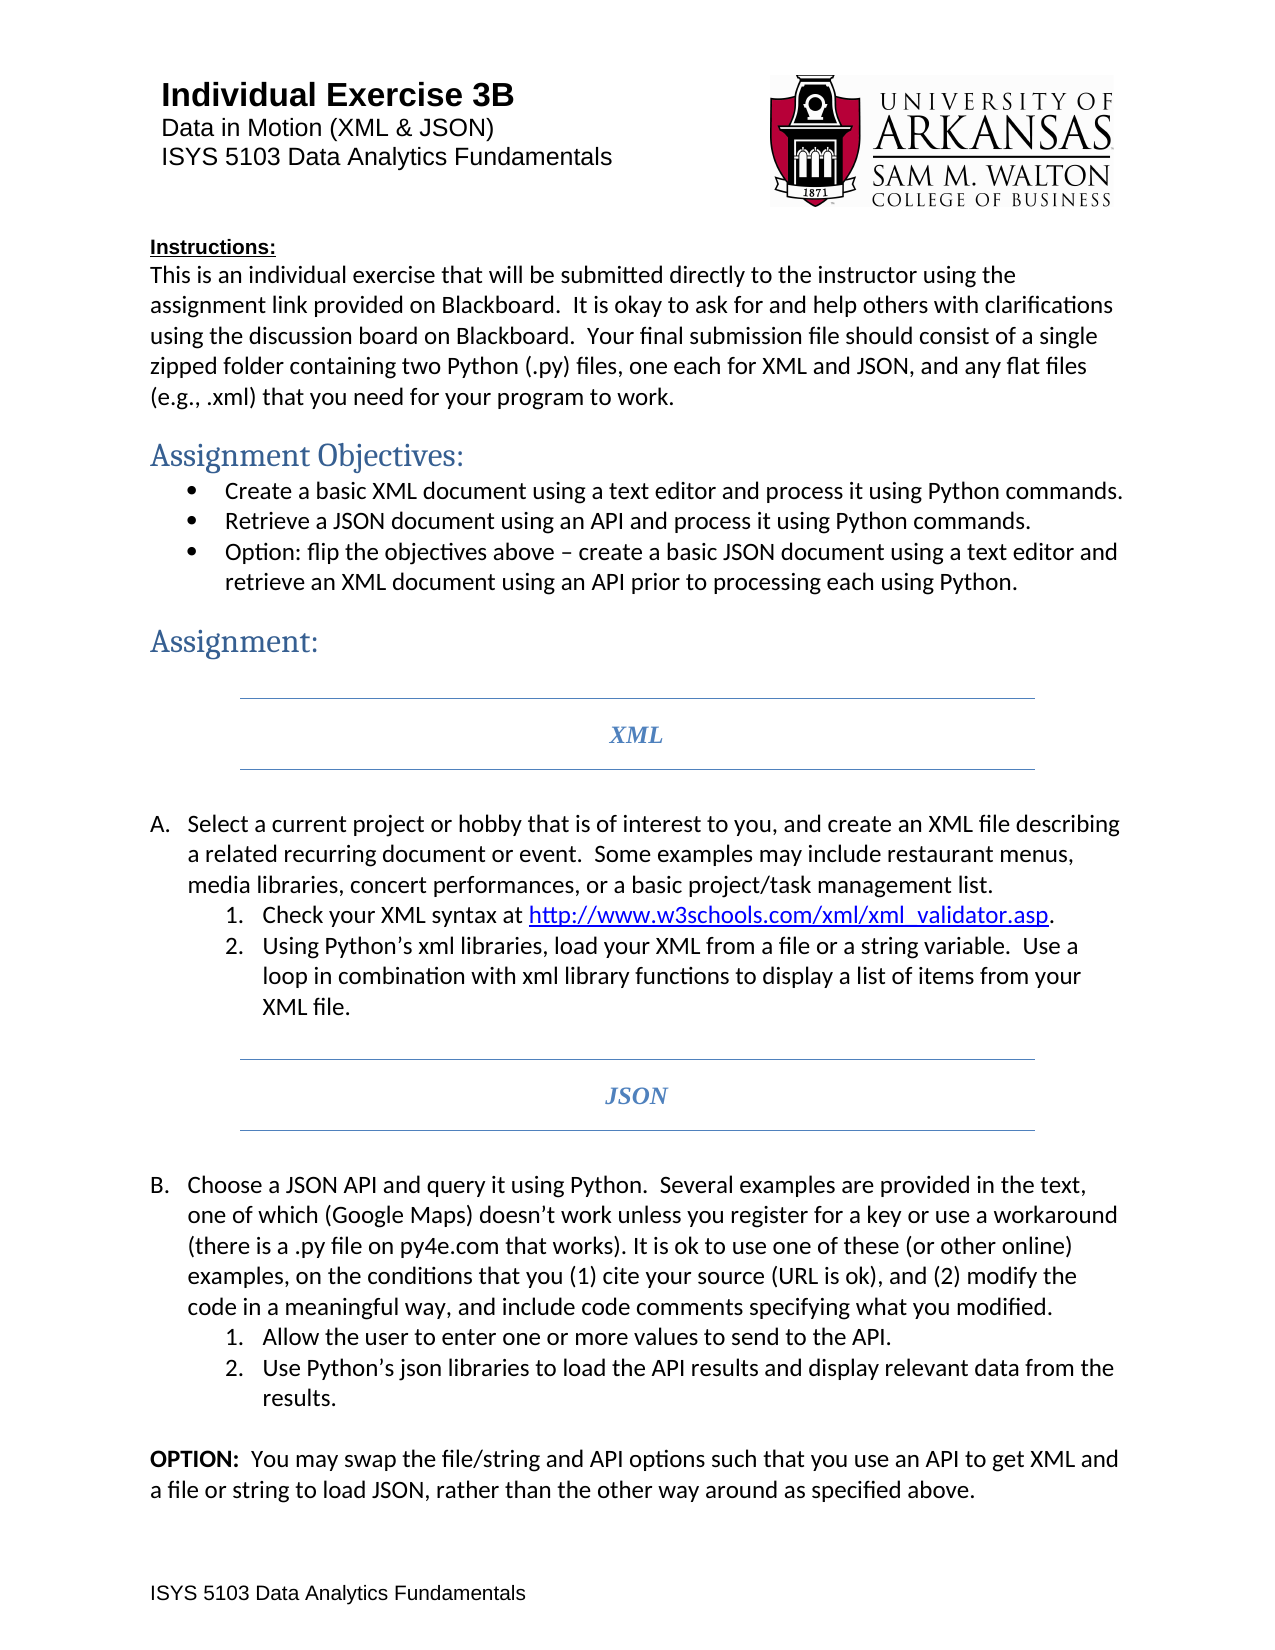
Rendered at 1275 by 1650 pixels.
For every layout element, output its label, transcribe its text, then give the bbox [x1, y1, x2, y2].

text This is an individual exercise that will be submitted directly to the instructor using the assignment link provided on Blackboard. It is okay to ask for and help others with clarifications using the discussion board on Blackboard. Your final submission file should consist of a single zipped folder containing two Python (.py) files, one each for XML and JSON, and any flat files (e.g., .xml) that you need for your program to work. [150, 259, 1125, 412]
list Choose a JSON API and query it using Python. Several examples are provided in the text, one of which (Google Maps) doesn’t work unless you register for a key or use a workaround (there is a .py file on py4e.com that works). It is ok to use one of these (or other online) examples, on the conditions that you (1) cite your source (URL is ok), and (2) modify the code in a meaningful way, and include code comments specifying what you modified. [150, 1169, 1125, 1322]
list Select a current project or hobby that is of interest to you, and create an XML file describing a related recurring document or event. Some examples may include restaurant menus, media libraries, concert performances, or a basic project/task management list. [150, 808, 1125, 899]
list Create a basic XML document using a text editor and process it using Python commands. [187, 475, 1125, 505]
list Use Python’s json libraries to load the API results and display relevant data from the results. [225, 1352, 1125, 1413]
subtitle Assignment: [150, 622, 1125, 660]
text JSON [240, 1060, 1035, 1130]
list Allow the user to enter one or more values to send to the API. [225, 1322, 1125, 1352]
list Retrieve a JSON document using an API and process it using Python commands. [187, 505, 1125, 536]
list Option: flip the objectives above – create a basic JSON document using a text editor and retrieve an XML document using an API prior to processing each using Python. [187, 536, 1125, 597]
text OPTION: You may swap the file/string and API options such that you use an API to get XML and a file or string to load JSON, rather than the other way around as specified above. [150, 1444, 1125, 1505]
list Using Python’s xml libraries, load your XML from a file or a string variable. Use a loop in combination with xml library functions to display a list of items from your XML file. [225, 930, 1125, 1021]
subtitle Assignment Objectives: [150, 437, 1125, 475]
picture [770, 75, 1114, 207]
text XML [240, 699, 1035, 769]
list Check your XML syntax at http://www.w3schools.com/xml/xml_validator.asp. [225, 899, 1125, 930]
text Instructions: [150, 235, 1125, 259]
